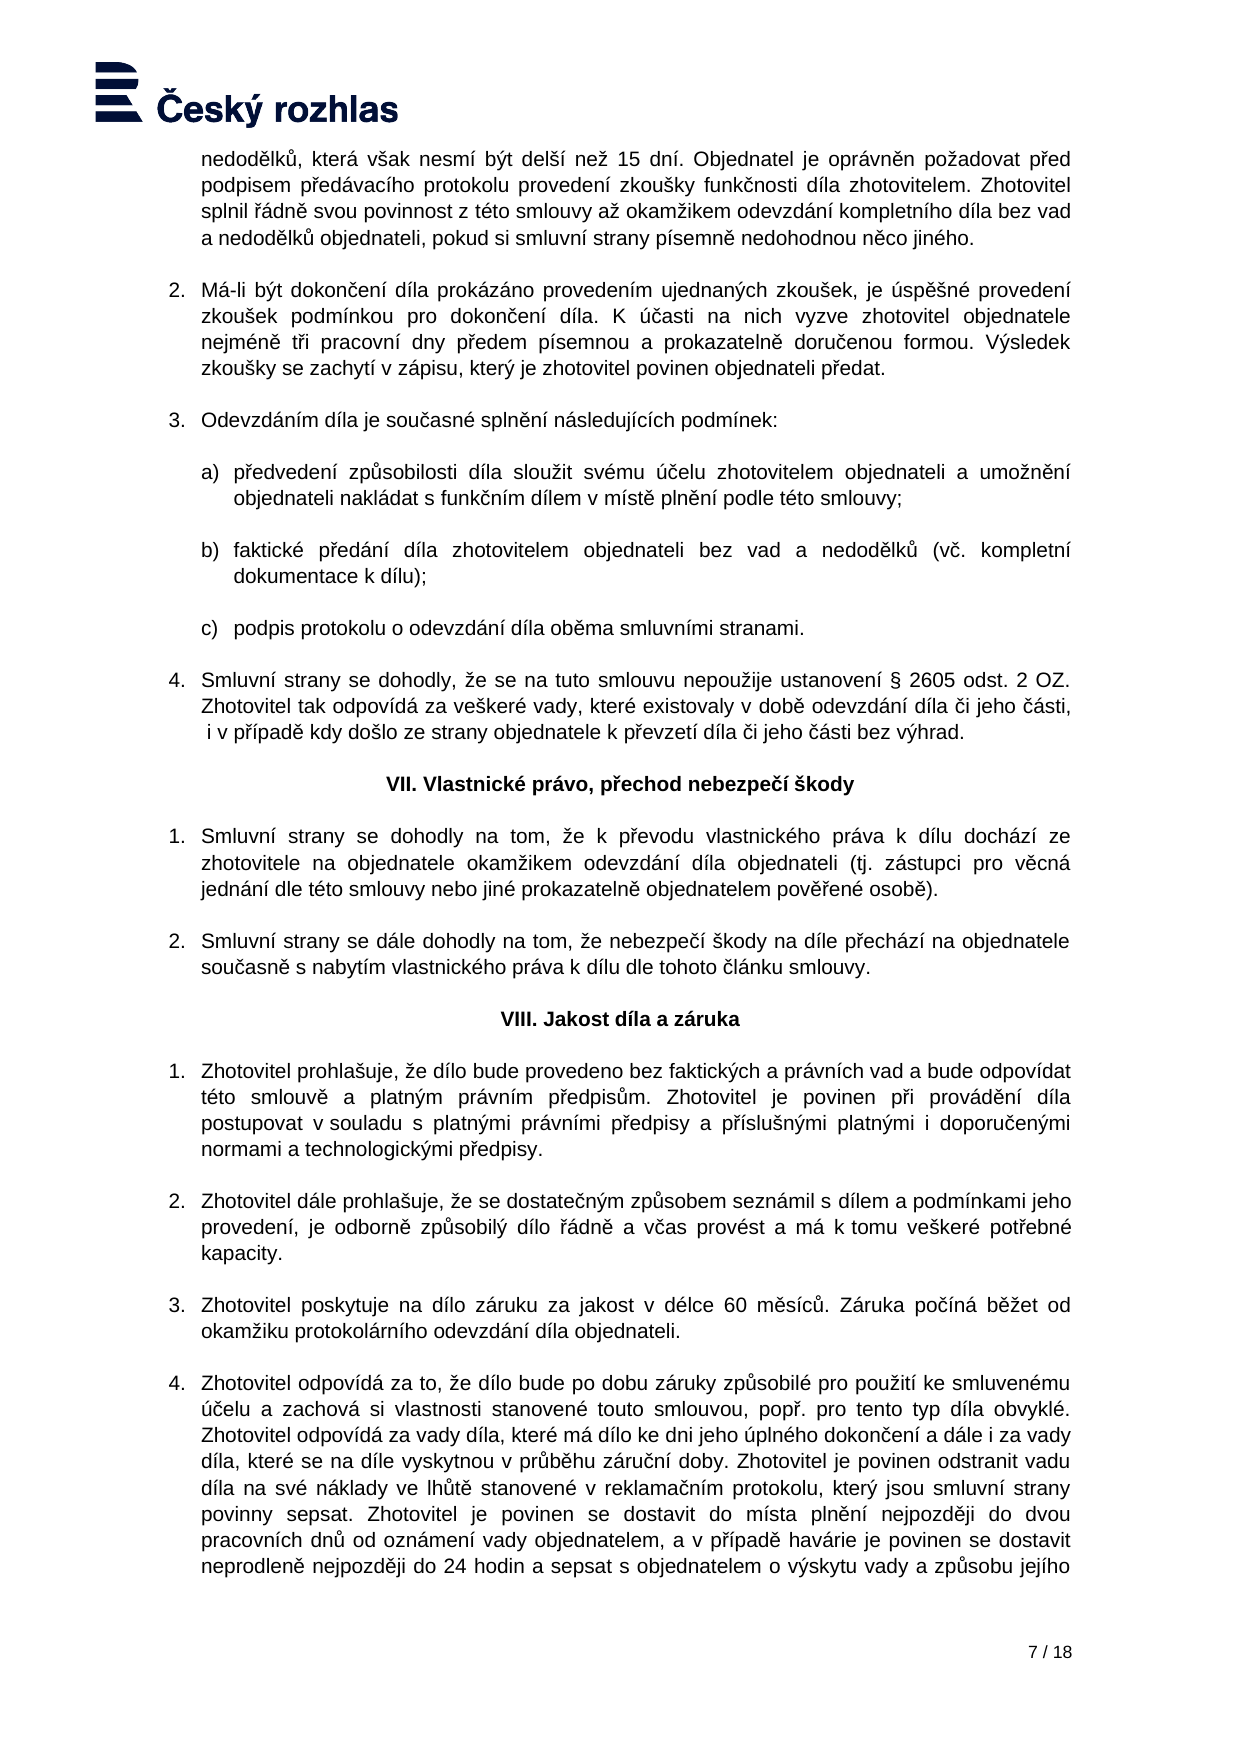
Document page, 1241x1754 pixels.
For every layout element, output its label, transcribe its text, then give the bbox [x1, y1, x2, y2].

list Smluvní strany se dále dohodly na tom, že nebezpečí škody na díle přechází na objednatele současně s nabytím vlastnického práva k dílu dle tohoto článku smlouvy. [168, 927, 1072, 979]
list předvedení způsobilosti díla sloužit svému účelu zhotovitelem objednateli a umožnění objednateli nakládat s funkčním dílem v místě plnění podle této smlouvy; [201, 458, 1072, 511]
list Odevzdáním díla je současné splnění následujících podmínek: [168, 406, 1072, 432]
list Zhotovitel prohlašuje, že dílo bude provedeno bez faktických a právních vad a bude odpovídat této smlouvě a platným právním předpisům. Zhotovitel je povinen při provádění díla postupovat v souladu s platnými právními předpisy a příslušnými platnými i doporučenými normami a technologickými předpisy. [168, 1057, 1072, 1162]
subtitle Jakost díla a záruka [168, 1005, 1072, 1031]
list Zhotovitel dále prohlašuje, že se dostatečným způsobem seznámil s dílem a podmínkami jeho provedení, je odborně způsobilý dílo řádně a včas provést a má k tomu veškeré potřebné kapacity. [168, 1188, 1072, 1266]
list Smluvní strany se dohodly, že se na tuto smlouvu nepoužije ustanovení § 2605 odst. 2 OZ. Zhotovitel tak odpovídá za veškeré vady, které existovaly v době odevzdání díla či jeho části, i v případě kdy došlo ze strany objednatele k převzetí díla či jeho části bez výhrad. [168, 667, 1072, 745]
subtitle Vlastnické právo, přechod nebezpečí škody [168, 771, 1072, 797]
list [168, 1370, 1072, 1578]
list Smluvní strany se dohodly na tom, že k převodu vlastnického práva k dílu dochází ze zhotovitele na objednatele okamžikem odevzdání díla objednateli (tj. zástupci pro věcná jednání dle této smlouvy nebo jiné prokazatelně objednatelem pověřené osobě). [168, 823, 1072, 901]
list faktické předání díla zhotovitelem objednateli bez vad a nedodělků (vč. kompletní dokumentace k dílu); [201, 537, 1072, 589]
list Zhotovitel poskytuje na dílo záruku za jakost v délce 60 měsíců. Záruka počíná běžet od okamžiku protokolárního odevzdání díla objednateli. [168, 1292, 1072, 1344]
picture [95, 62, 398, 128]
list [168, 146, 1072, 250]
list Má-li být dokončení díla prokázáno provedením ujednaných zkoušek, je úspěšné provedení zkoušek podmínkou pro dokončení díla. K účasti na nich vyzve zhotovitel objednatele nejméně tři pracovní dny předem písemnou a prokazatelně doručenou formou. Výsledek zkoušky se zachytí v zápisu, který je zhotovitel povinen objednateli předat. [168, 276, 1072, 380]
list podpis protokolu o odevzdání díla oběma smluvními stranami. [201, 615, 1072, 641]
